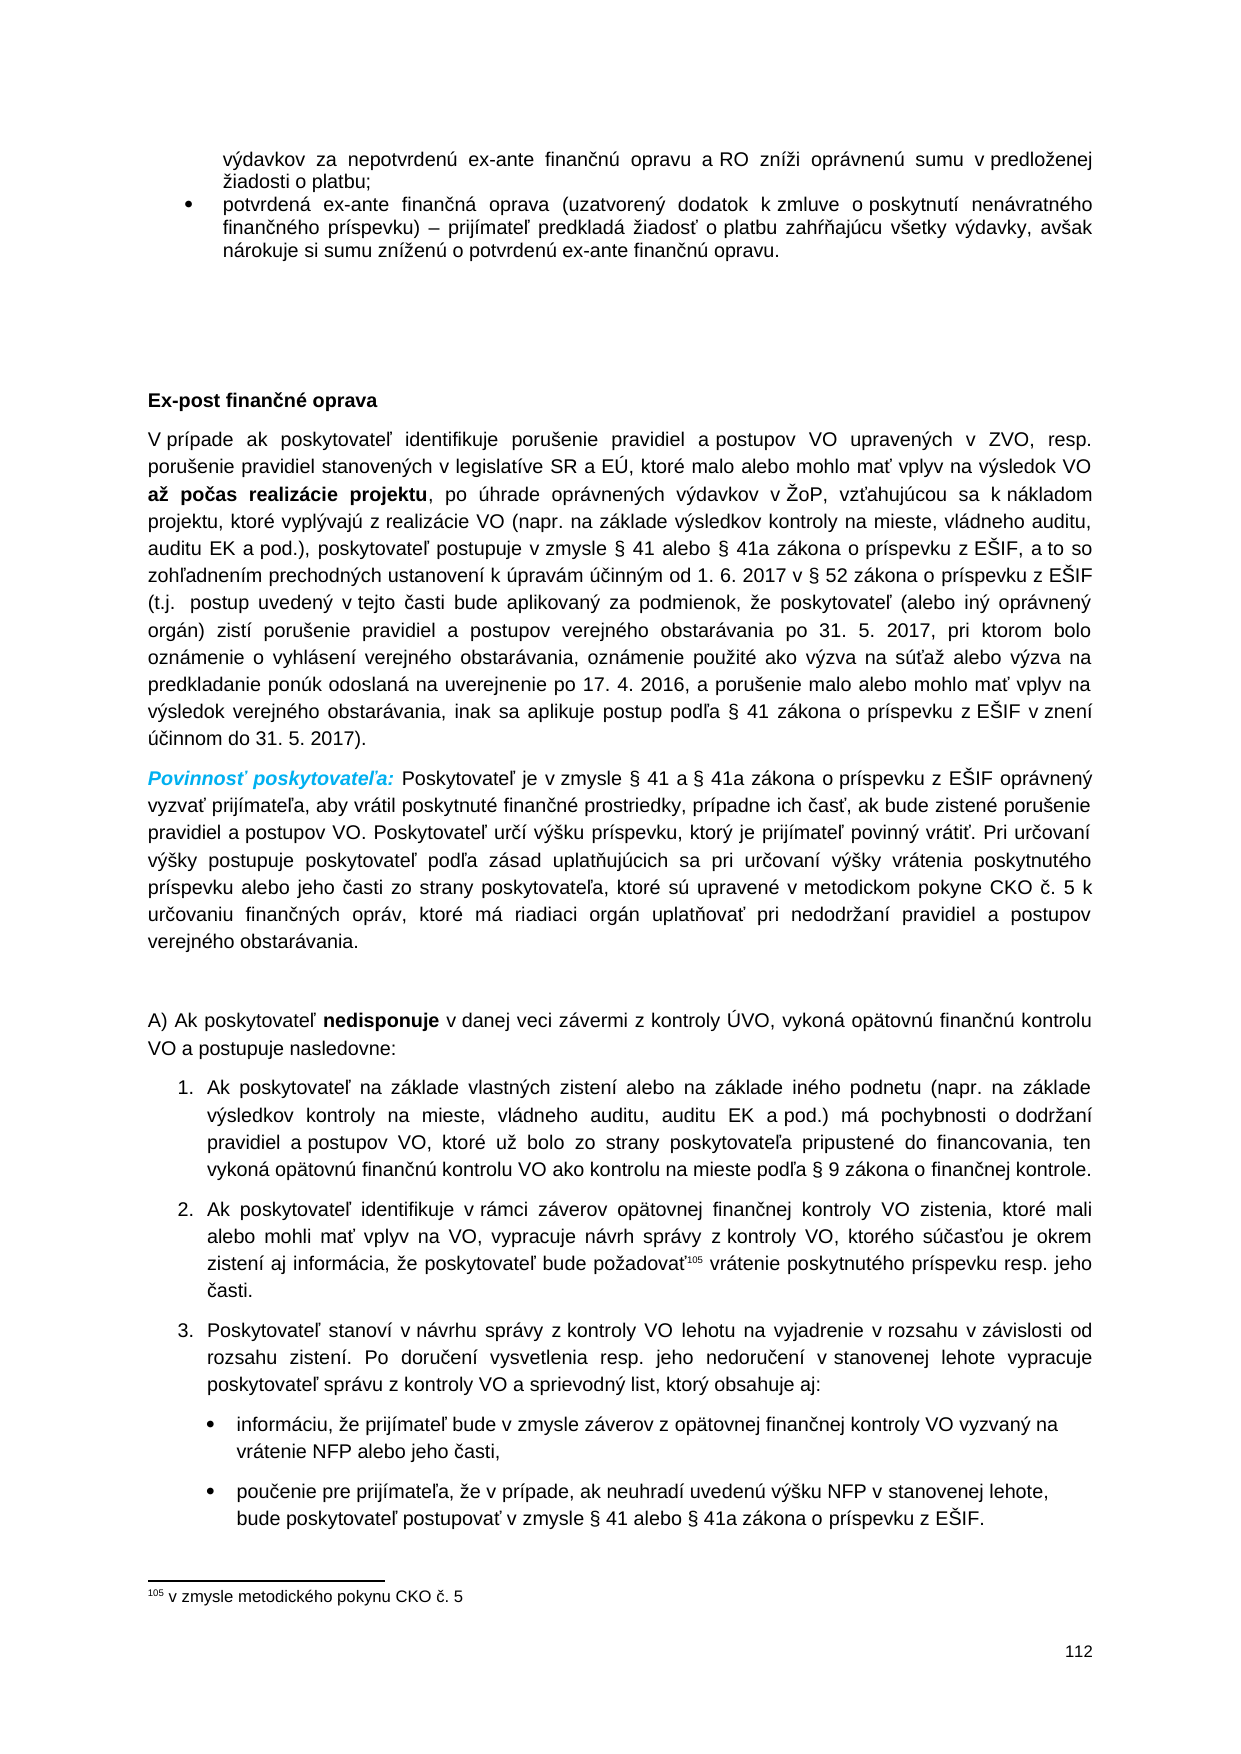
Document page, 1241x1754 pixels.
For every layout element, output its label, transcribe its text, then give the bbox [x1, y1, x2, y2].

list potvrdená ex-ante finančná oprava (uzatvorený dodatok k zmluve o poskytnutí nenávratného finančného príspevku) – prijímateľ predkladá žiadosť o platbu zahŕňajúcu všetky výdavky, avšak nárokuje si sumu zníženú o potvrdenú ex-ante finančnú opravu. [185, 193, 1092, 261]
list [185, 148, 1092, 193]
text V prípade ak poskytovateľ identifikuje porušenie pravidiel a postupov VO upravených v ZVO, resp. porušenie pravidiel stanovených v legislatíve SR a EÚ, ktoré malo alebo mohlo mať vplyv na výsledok VO až počas realizácie projektu, po úhrade oprávnených výdavkov v ŽoP, vzťahujúcou sa k nákladom projektu, ktoré vyplývajú z realizácie VO (napr. na základe výsledkov kontroly na mieste, vládneho auditu, auditu EK a pod.), poskytovateľ postupuje v zmysle § 41 alebo § 41a zákona o príspevku z EŠIF, a to so zohľadnením prechodných ustanovení k úpravám účinným od 1. 6. 2017 v § 52 zákona o príspevku z EŠIF (t.j. postup uvedený v tejto časti bude aplikovaný za podmienok, že poskytovateľ (alebo iný oprávnený orgán) zistí porušenie pravidiel a postupov verejného obstarávania po 31. 5. 2017, pri ktorom bolo oznámenie o vyhlásení verejného obstarávania, oznámenie použité ako výzva na súťaž alebo výzva na predkladanie ponúk odoslaná na uverejnenie po 17. 4. 2016, a porušenie malo alebo mohlo mať vplyv na výsledok verejného obstarávania, inak sa aplikuje postup podľa § 41 zákona o príspevku z EŠIF v znení účinnom do 31. 5. 2017). [148, 428, 1092, 750]
text Povinnosť poskytovateľa: Poskytovateľ je v zmysle § 41 a § 41a zákona o príspevku z EŠIF oprávnený vyzvať prijímateľa, aby vrátil poskytnuté finančné prostriedky, prípadne ich časť, ak bude zistené porušenie pravidiel a postupov VO. Poskytovateľ určí výšku príspevku, ktorý je prijímateľ povinný vrátiť. Pri určovaní výšky postupuje poskytovateľ podľa zásad uplatňujúcich sa pri určovaní výšky vrátenia poskytnutého príspevku alebo jeho časti zo strany poskytovateľa, ktoré sú upravené v metodickom pokyne CKO č. 5 k určovaniu finančných opráv, ktoré má riadiaci orgán uplatňovať pri nedodržaní pravidiel a postupov verejného obstarávania. [148, 767, 1092, 953]
list Ak poskytovateľ identifikuje v rámci záverov opätovnej finančnej kontroly VO zistenia, ktoré mali alebo mohli mať vplyv na VO, vypracuje návrh správy z kontroly VO, ktorého súčasťou je okrem zistení aj informácia, že poskytovateľ bude požadovať vrátenie poskytnutého príspevku resp. jeho časti. [177, 1197, 1092, 1302]
text informáciu, že prijímateľ bude v zmysle záverov z opätovnej finančnej kontroly VO vyzvaný na vrátenie NFP alebo jeho časti, [207, 1413, 1092, 1463]
list Poskytovateľ stanoví v návrhu správy z kontroly VO lehotu na vyjadrenie v rozsahu v závislosti od rozsahu zistení. Po doručení vysvetlenia resp. jeho nedoručení v stanovenej lehote vypracuje poskytovateľ správu z kontroly VO a sprievodný list, ktorý obsahuje aj: [177, 1319, 1092, 1396]
list Ak poskytovateľ na základe vlastných zistení alebo na základe iného podnetu (napr. na základe výsledkov kontroly na mieste, vládneho auditu, auditu EK a pod.) má pochybnosti o dodržaní pravidiel a postupov VO, ktoré už bolo zo strany poskytovateľa pripustené do financovania, ten vykoná opätovnú finančnú kontrolu VO ako kontrolu na mieste podľa § 9 zákona o finančnej kontrole. [177, 1076, 1092, 1181]
text poučenie pre prijímateľa, že v prípade, ak neuhradí uvedenú výšku NFP v stanovenej lehote, bude poskytovateľ postupovať v zmysle § 41 alebo § 41a zákona o príspevku z EŠIF. [207, 1480, 1092, 1530]
text A) Ak poskytovateľ nedisponuje v danej veci závermi z kontroly ÚVO, vykoná opätovnú finančnú kontrolu VO a postupuje nasledovne: [148, 1009, 1092, 1059]
text Ex-post finančné oprava [148, 388, 1092, 411]
